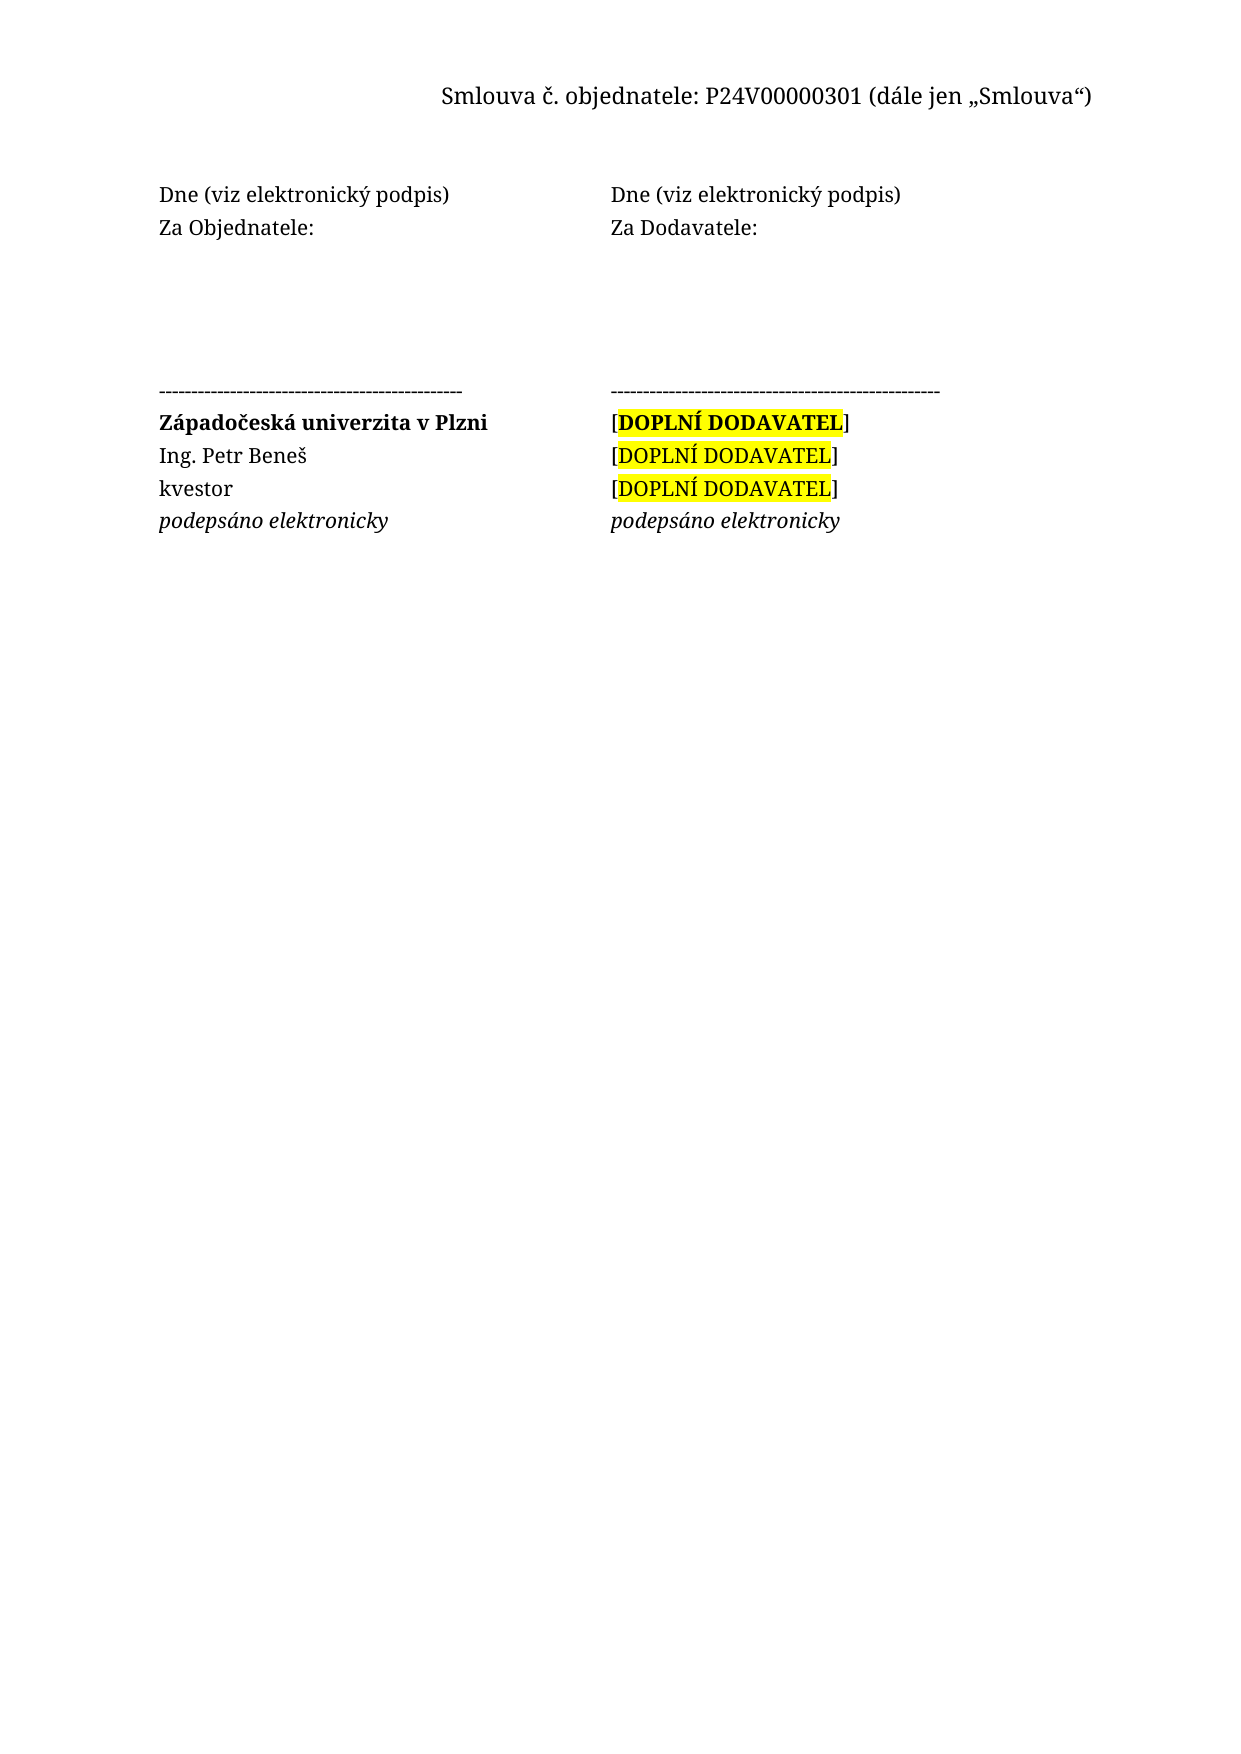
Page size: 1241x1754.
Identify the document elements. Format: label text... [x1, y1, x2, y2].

table_header Dne (viz elektronický podpis) Za Objednatele: ----------------------------------------------- Západočeská univerzita v Plzni Ing. Petr Beneš kvestor podepsáno elektronicky [148, 180, 599, 539]
table_header Dne (viz elektronický podpis) Za Dodavatele: --------------------------------------------------- [DOPLNÍ DODAVATEL] [DOPLNÍ DODAVATEL] [DOPLNÍ DODAVATEL] podepsáno elektronicky [599, 180, 1051, 539]
